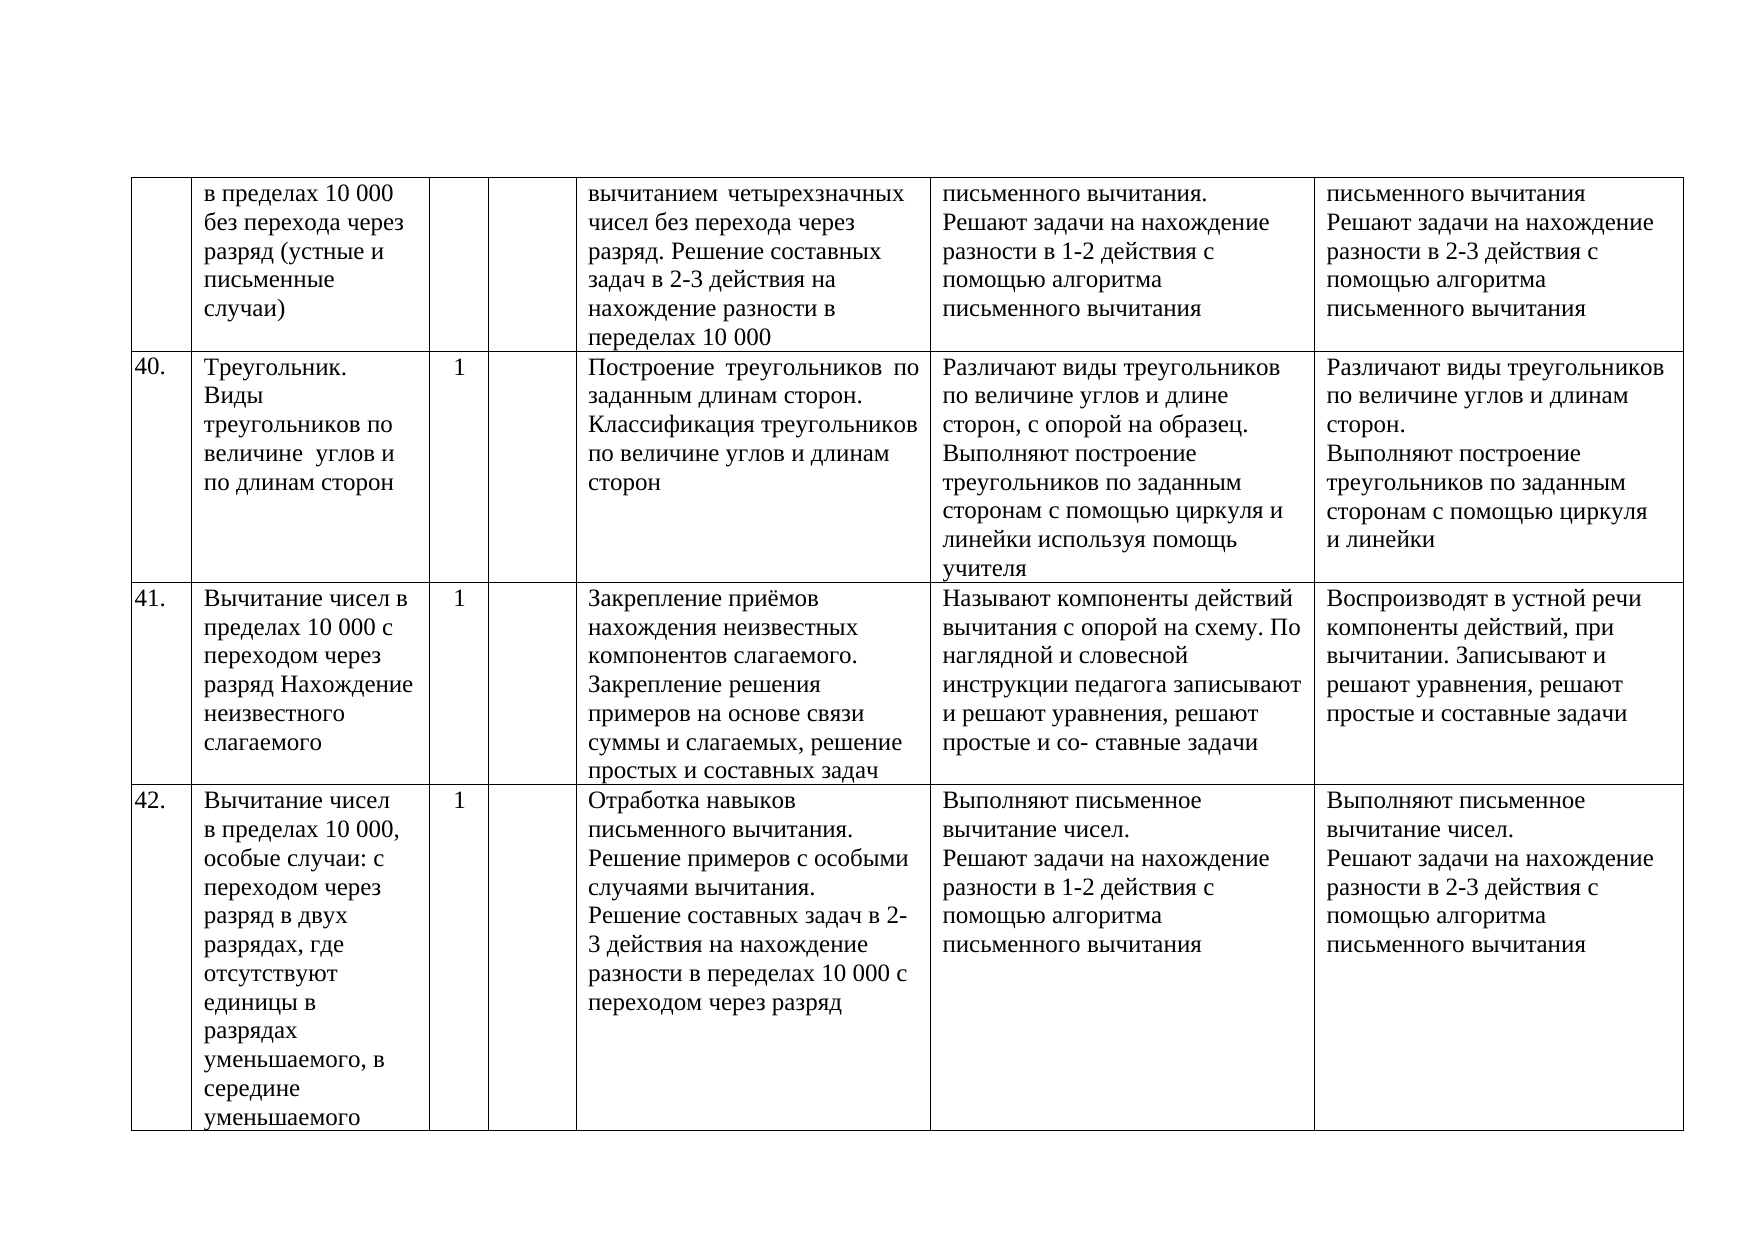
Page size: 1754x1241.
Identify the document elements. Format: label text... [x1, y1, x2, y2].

table_cell [489, 352, 576, 582]
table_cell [931, 178, 1314, 351]
table_cell [132, 178, 191, 351]
table_cell Построение треугольников по заданным длинам сторон. Классификация треугольников по величине углов и длинам сторон [577, 352, 930, 582]
table_cell [132, 785, 191, 1130]
table_cell [132, 352, 191, 582]
table_cell 1 [430, 785, 488, 1130]
table_cell 1 [430, 583, 488, 784]
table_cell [577, 178, 930, 351]
table_cell [489, 178, 576, 351]
table_cell [132, 583, 191, 784]
table_cell Различают виды треугольников по величине углов и длинам сторон. Выполняют построение треугольников по заданным сторонам с помощью циркуля и линейки [1315, 352, 1683, 582]
table_cell Называют компоненты действий вычитания с опорой на схему. По наглядной и словесной инструкции педагога записывают и решают уравнения, решают простые и со- ставные задачи [931, 583, 1314, 784]
table_cell Закрепление приёмов нахождения неизвестных компонентов слагаемого. Закрепление решения примеров на основе связи суммы и слагаемых, решение простых и составных задач [577, 583, 930, 784]
table_cell Треугольник. Виды треугольников по величине углов и по длинам сторон [192, 352, 429, 582]
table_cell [577, 785, 930, 1130]
table_cell 1 [430, 352, 488, 582]
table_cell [192, 178, 429, 351]
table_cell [1315, 178, 1683, 351]
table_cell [931, 785, 1314, 1130]
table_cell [1315, 785, 1683, 1130]
table_cell Различают виды треугольников по величине углов и длине сторон, с опорой на образец. Выполняют построение треугольников по заданным сторонам с помощью циркуля и линейки используя помощь учителя [931, 352, 1314, 582]
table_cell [192, 785, 429, 1130]
table_cell [489, 583, 576, 784]
table_cell [489, 785, 576, 1130]
table_cell Вычитание чисел в пределах 10 000 с переходом через разряд Нахождение неизвестного слагаемого [192, 583, 429, 784]
table_cell Воспроизводят в устной речи компоненты действий, при вычитании. Записывают и решают уравнения, решают простые и составные задачи [1315, 583, 1683, 784]
table_cell 1 [430, 178, 488, 351]
